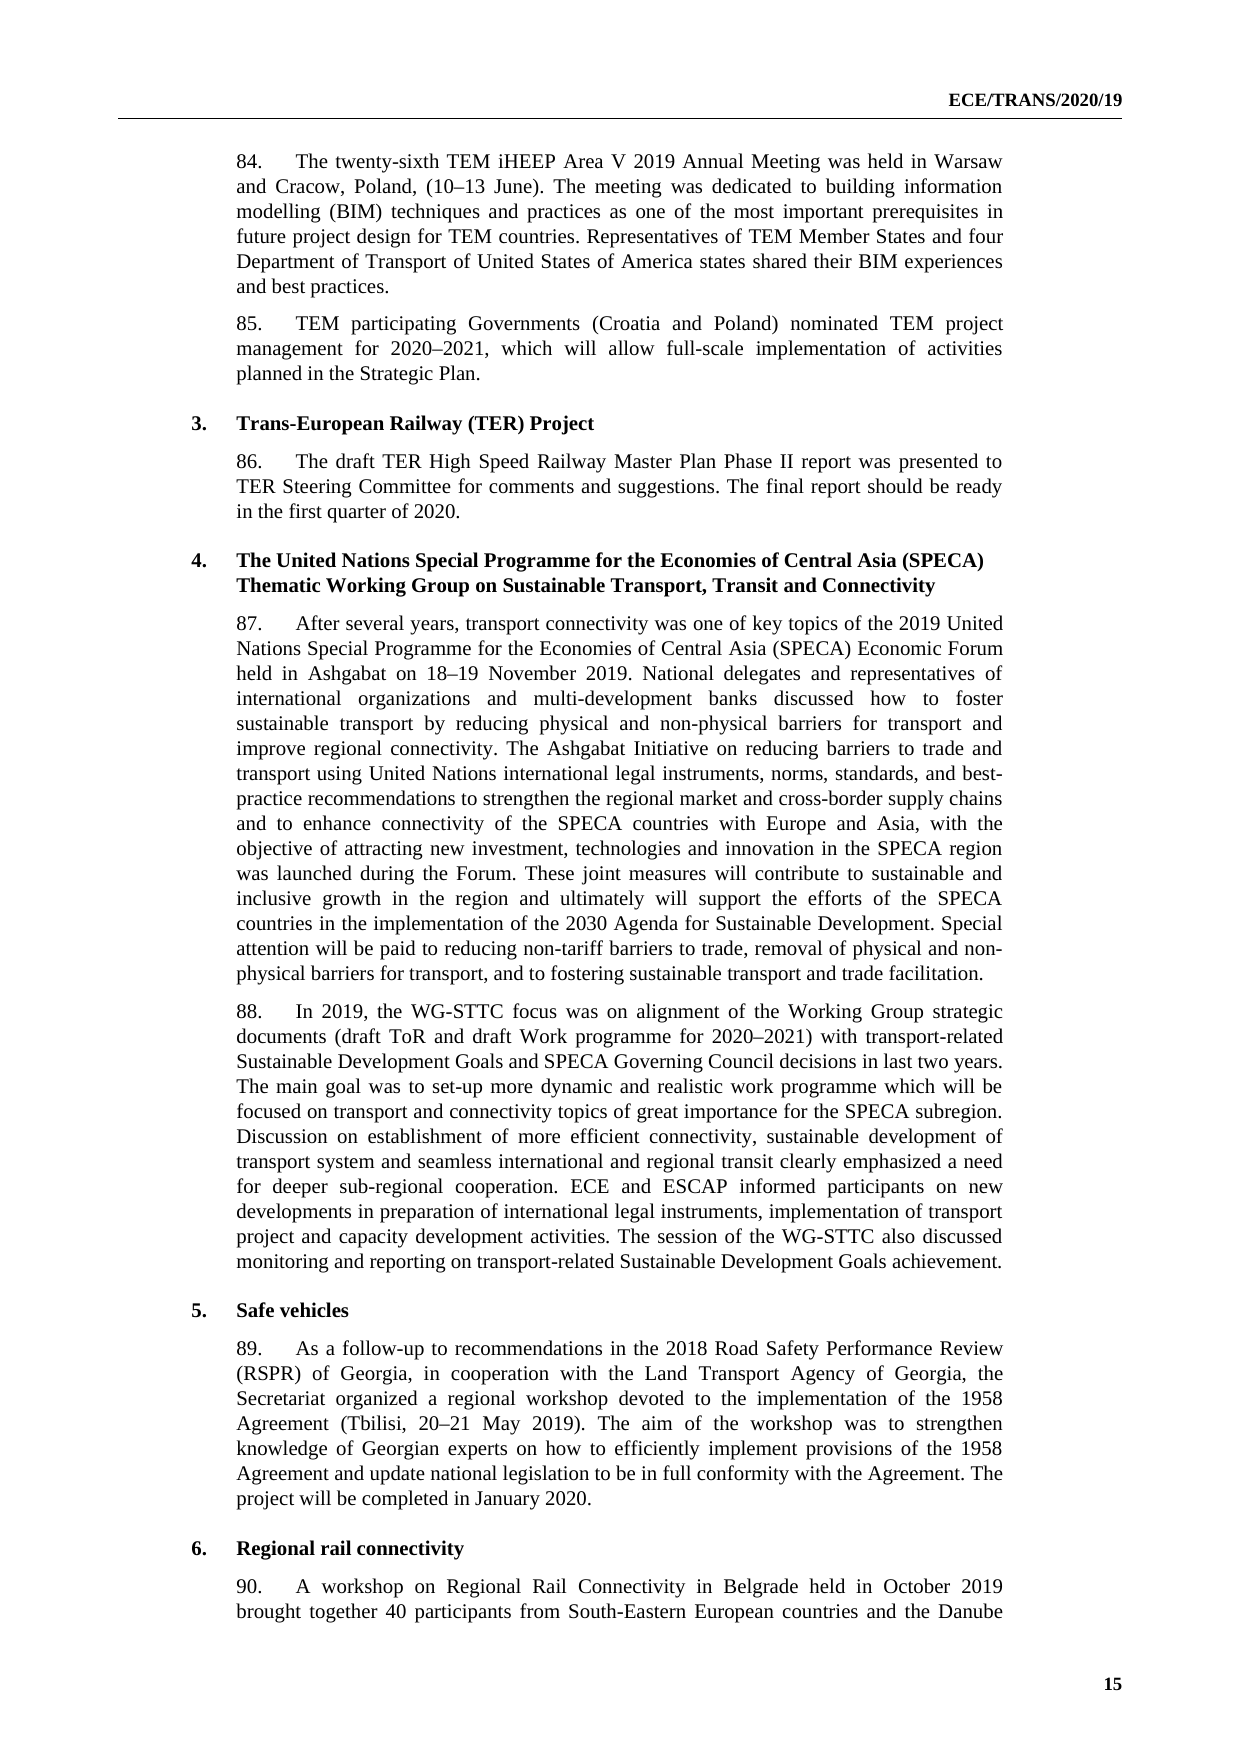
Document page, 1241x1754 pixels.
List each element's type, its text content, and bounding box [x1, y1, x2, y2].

text 86. The draft TER High Speed Railway Master Plan Phase II report was presented to TER Steering Committee for comments and suggestions. The final report should be ready in the first quarter of 2020. [236, 448, 1004, 523]
text 88. In 2019, the WG-STTC focus was on alignment of the Working Group strategic documents (draft ToR and draft Work programme for 2020–2021) with transport-related Sustainable Development Goals and SPECA Governing Council decisions in last two years. The main goal was to set-up more dynamic and realistic work programme which will be focused on transport and connectivity topics of great importance for the SPECA subregion. Discussion on establishment of more efficient connectivity, sustainable development of transport system and seamless international and regional transit clearly emphasized a need for deeper sub-regional cooperation. ECE and ESCAP informed participants on new developments in preparation of international legal instruments, implementation of transport project and capacity development activities. The session of the WG-STTC also discussed monitoring and reporting on transport-related Sustainable Development Goals achievement. [236, 998, 1004, 1273]
text 3. Trans-European Railway (TER) Project [118, 410, 1004, 435]
text 89. As a follow-up to recommendations in the 2018 Road Safety Performance Review (RSPR) of Georgia, in cooperation with the Land Transport Agency of Georgia, the Secretariat organized a regional workshop devoted to the implementation of the 1958 Agreement (Tbilisi, 20–21 May 2019). The aim of the workshop was to strengthen knowledge of Georgian experts on how to efficiently implement provisions of the 1958 Agreement and update national legislation to be in full conformity with the Agreement. The project will be completed in January 2020. [236, 1335, 1004, 1510]
text 4. The United Nations Special Programme for the Economies of Central Asia (SPECA) Thematic Working Group on Sustainable Transport, Transit and Connectivity [118, 548, 1004, 598]
text 85. TEM participating Governments (Croatia and Poland) nominated TEM project management for 2020–2021, which will allow full-scale implementation of activities planned in the Strategic Plan. [236, 310, 1004, 385]
text 6. Regional rail connectivity [118, 1535, 1004, 1560]
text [236, 1573, 1004, 1623]
text 87. After several years, transport connectivity was one of key topics of the 2019 United Nations Special Programme for the Economies of Central Asia (SPECA) Economic Forum held in Ashgabat on 18–19 November 2019. National delegates and representatives of international organizations and multi-development banks discussed how to foster sustainable transport by reducing physical and non-physical barriers for transport and improve regional connectivity. The Ashgabat Initiative on reducing barriers to trade and transport using United Nations international legal instruments, norms, standards, and best-practice recommendations to strengthen the regional market and cross-border supply chains and to enhance connectivity of the SPECA countries with Europe and Asia, with the objective of attracting new investment, technologies and innovation in the SPECA region was launched during the Forum. These joint measures will contribute to sustainable and inclusive growth in the region and ultimately will support the efforts of the SPECA countries in the implementation of the 2030 Agenda for Sustainable Development. Special attention will be paid to reducing non-tariff barriers to trade, removal of physical and non-physical barriers for transport, and to fostering sustainable transport and trade facilitation. [236, 610, 1004, 985]
text 84. The twenty-sixth TEM iHEEP Area V 2019 Annual Meeting was held in Warsaw and Cracow, Poland, (10–13 June). The meeting was dedicated to building information modelling (BIM) techniques and practices as one of the most important prerequisites in future project design for TEM countries. Representatives of TEM Member States and four Department of Transport of United States of America states shared their BIM experiences and best practices. [236, 148, 1004, 298]
text 5. Safe vehicles [118, 1298, 1004, 1323]
